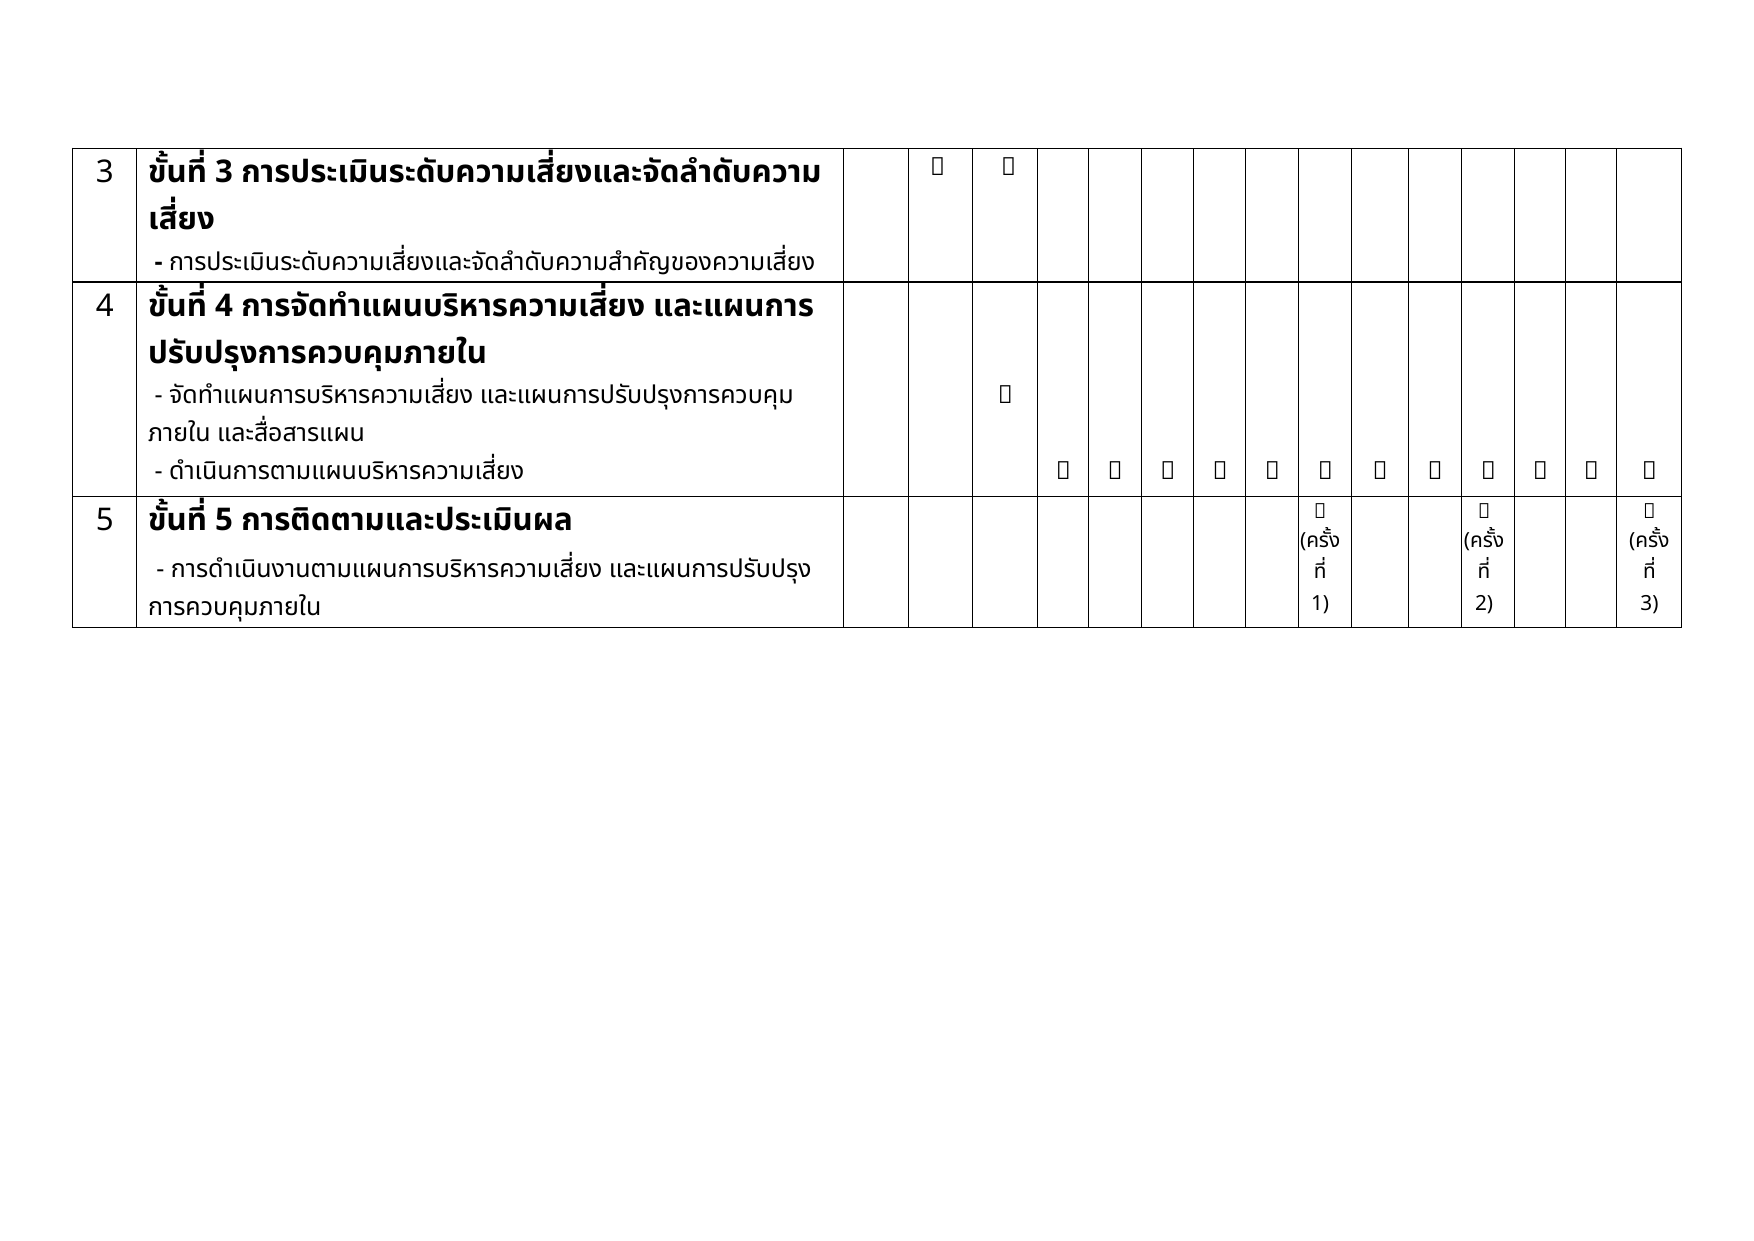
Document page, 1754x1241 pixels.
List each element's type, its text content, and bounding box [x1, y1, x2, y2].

table_cell [73, 377, 136, 453]
table_cell [1246, 377, 1298, 453]
table_cell [1142, 283, 1193, 377]
table_cell  [1299, 453, 1351, 496]
table_cell ขั้นที่ 3 การประเมินระดับความเสี่ยงและจัดลำดับความเสี่ยง - การประเมินระดับความเสี่ยงและจัดลำดับความสำคัญของความเสี่ยง [137, 149, 843, 281]
table_cell [909, 453, 972, 496]
table_cell [1352, 283, 1408, 377]
table_cell [973, 283, 1037, 377]
table_cell [909, 377, 972, 453]
table_cell [1089, 283, 1141, 377]
table_cell [1038, 377, 1088, 453]
table_cell [844, 453, 908, 496]
table_cell [1299, 377, 1351, 453]
table_cell [1566, 497, 1616, 627]
table_cell  [1566, 453, 1616, 496]
table_cell [1246, 283, 1298, 377]
table_cell [1515, 283, 1565, 377]
table_cell [1352, 497, 1408, 627]
table_cell  (ครั้งที่ 2) [1462, 497, 1514, 627]
table_cell  [1038, 453, 1088, 496]
table_cell  [1089, 453, 1141, 496]
table_cell [844, 283, 908, 377]
table_cell [1566, 149, 1616, 281]
table_cell  [973, 149, 1037, 281]
table_cell [1409, 283, 1461, 377]
table_cell [1089, 497, 1141, 627]
table_cell [1142, 377, 1193, 453]
table_cell - ดำเนินการตามแผนบริหารความเสี่ยง [137, 453, 843, 496]
table_cell  [1142, 453, 1193, 496]
table_cell [973, 497, 1037, 627]
table_cell [1617, 283, 1681, 377]
table_cell 4 [73, 283, 136, 377]
table_cell [1617, 377, 1681, 453]
table_cell [973, 453, 1037, 496]
table_cell [1038, 497, 1088, 627]
table_cell [909, 497, 972, 627]
table_cell [1409, 149, 1461, 281]
table_cell [1194, 377, 1245, 453]
table_cell [1566, 377, 1616, 453]
table_cell  [1409, 453, 1461, 496]
table_cell [1194, 497, 1245, 627]
table_cell  [1462, 453, 1514, 496]
table_cell  [1515, 453, 1565, 496]
table_cell [1194, 149, 1245, 281]
table_cell [909, 283, 972, 377]
table_cell [1246, 149, 1298, 281]
table_cell [1142, 497, 1193, 627]
table_cell [1194, 283, 1245, 377]
table_cell [73, 453, 136, 496]
table_cell [1038, 283, 1088, 377]
table_cell [844, 497, 908, 627]
table_cell [1409, 377, 1461, 453]
table_cell [1617, 149, 1681, 281]
table_cell [1515, 149, 1565, 281]
table_cell  [973, 377, 1037, 453]
table_cell [1462, 149, 1514, 281]
table_cell ขั้นที่ 5 การติดตามและประเมินผล - การดำเนินงานตามแผนการบริหารความเสี่ยง และแผนการปรับปรุงการควบคุมภายใน [137, 497, 843, 627]
table_cell [1142, 149, 1193, 281]
table_cell [1299, 283, 1351, 377]
table_cell [1462, 283, 1514, 377]
table_cell [844, 377, 908, 453]
table_cell - จัดทำแผนการบริหารความเสี่ยง และแผนการปรับปรุงการควบคุมภายใน และสื่อสารแผน [137, 377, 843, 453]
table_cell [1515, 377, 1565, 453]
table_cell [1089, 149, 1141, 281]
table_cell [1352, 377, 1408, 453]
table_cell  (ครั้งที่ 3) [1617, 497, 1681, 627]
table_cell ขั้นที่ 4 การจัดทำแผนบริหารความเสี่ยง และแผนการปรับปรุงการควบคุมภายใน [137, 283, 843, 377]
table_cell [1409, 497, 1461, 627]
table_cell [844, 149, 908, 281]
table_cell  [1352, 453, 1408, 496]
table_cell  [1194, 453, 1245, 496]
table_cell [1299, 149, 1351, 281]
table_cell [1038, 149, 1088, 281]
table_cell  [1617, 453, 1681, 496]
table_cell [1246, 497, 1298, 627]
table_cell 3 [73, 149, 136, 281]
table_cell [1352, 149, 1408, 281]
table_cell [1515, 497, 1565, 627]
table_cell  (ครั้งที่ 1) [1299, 497, 1351, 627]
table_cell [1462, 377, 1514, 453]
table_cell  [1246, 453, 1298, 496]
table_cell 5 [73, 497, 136, 627]
table_cell [1566, 283, 1616, 377]
table_cell [1089, 377, 1141, 453]
table_cell  [909, 149, 972, 281]
